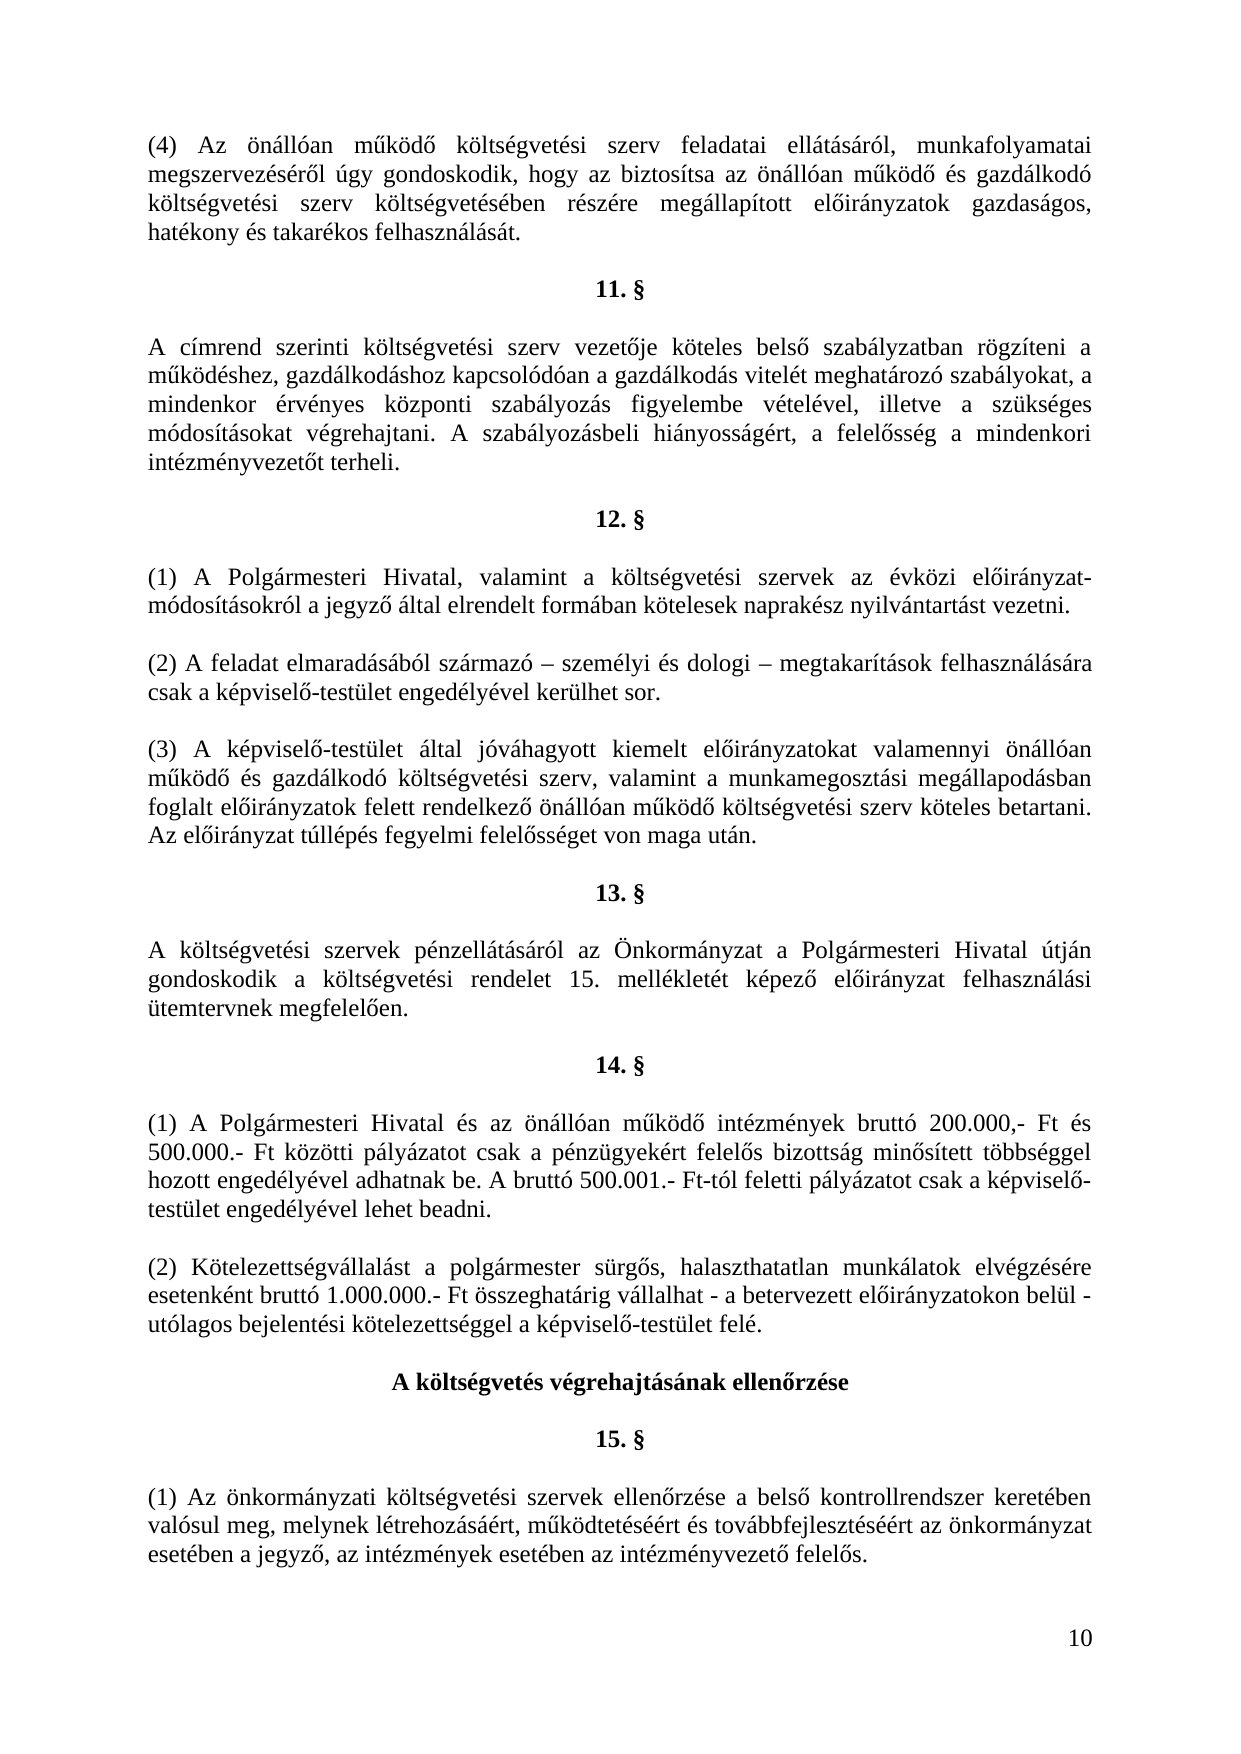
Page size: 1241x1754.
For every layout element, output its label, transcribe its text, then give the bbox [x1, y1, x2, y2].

text (2) A feladat elmaradásából származó – személyi és dologi – megtakarítások felhasználására csak a képviselő-testület engedélyével kerülhet sor. [148, 648, 1093, 706]
text (1) Az önkormányzati költségvetési szervek ellenőrzése a belső kontrollrendszer keretében valósul meg, melynek létrehozásáért, működtetéséért és továbbfejlesztéséért az önkormányzat esetében a jegyző, az intézmények esetében az intézményvezető felelős. [148, 1482, 1093, 1568]
text 14. § [148, 1051, 1093, 1079]
text A költségvetés végrehajtásának ellenőrzése [148, 1367, 1093, 1396]
text 11. § [148, 274, 1093, 303]
text (3) A képviselő-testület által jóváhagyott kiemelt előirányzatokat valamennyi önállóan működő és gazdálkodó költségvetési szerv, valamint a munkamegosztási megállapodásban foglalt előirányzatok felett rendelkező önállóan működő költségvetési szerv köteles betartani. Az előirányzat túllépés fegyelmi felelősséget von maga után. [148, 734, 1093, 849]
text 15. § [148, 1424, 1093, 1453]
text 12. § [148, 504, 1093, 533]
text (1) A Polgármesteri Hivatal, valamint a költségvetési szervek az évközi előirányzat-módosításokról a jegyző által elrendelt formában kötelesek naprakész nyilvántartást vezetni. [148, 562, 1093, 619]
text 13. § [148, 878, 1093, 907]
text (2) Kötelezettségvállalást a polgármester sürgős, halaszthatatlan munkálatok elvégzésére esetenként bruttó 1.000.000.- Ft összeghatárig vállalhat - a betervezett előirányzatokon belül - utólagos bejelentési kötelezettséggel a képviselő-testület felé. [148, 1252, 1093, 1338]
text A költségvetési szervek pénzellátásáról az Önkormányzat a Polgármesteri Hivatal útján gondoskodik a költségvetési rendelet 15. mellékletét képező előirányzat felhasználási ütemtervnek megfelelően. [148, 936, 1093, 1022]
text (1) A Polgármesteri Hivatal és az önállóan működő intézmények bruttó 200.000,- Ft és 500.000.- Ft közötti pályázatot csak a pénzügyekért felelős bizottság minősített többséggel hozott engedélyével adhatnak be. A bruttó 500.001.- Ft-tól feletti pályázatot csak a képviselő-testület engedélyével lehet beadni. [148, 1108, 1093, 1223]
text (4) Az önállóan működő költségvetési szerv feladatai ellátásáról, munkafolyamatai megszervezéséről úgy gondoskodik, hogy az biztosítsa az önállóan működő és gazdálkodó költségvetési szerv költségvetésében részére megállapított előirányzatok gazdaságos, hatékony és takarékos felhasználását. [148, 131, 1093, 246]
text A címrend szerinti költségvetési szerv vezetője köteles belső szabályzatban rögzíteni a működéshez, gazdálkodáshoz kapcsolódóan a gazdálkodás vitelét meghatározó szabályokat, a mindenkor érvényes központi szabályozás figyelembe vételével, illetve a szükséges módosításokat végrehajtani. A szabályozásbeli hiányosságért, a felelősség a mindenkori intézményvezetőt terheli. [148, 332, 1093, 476]
